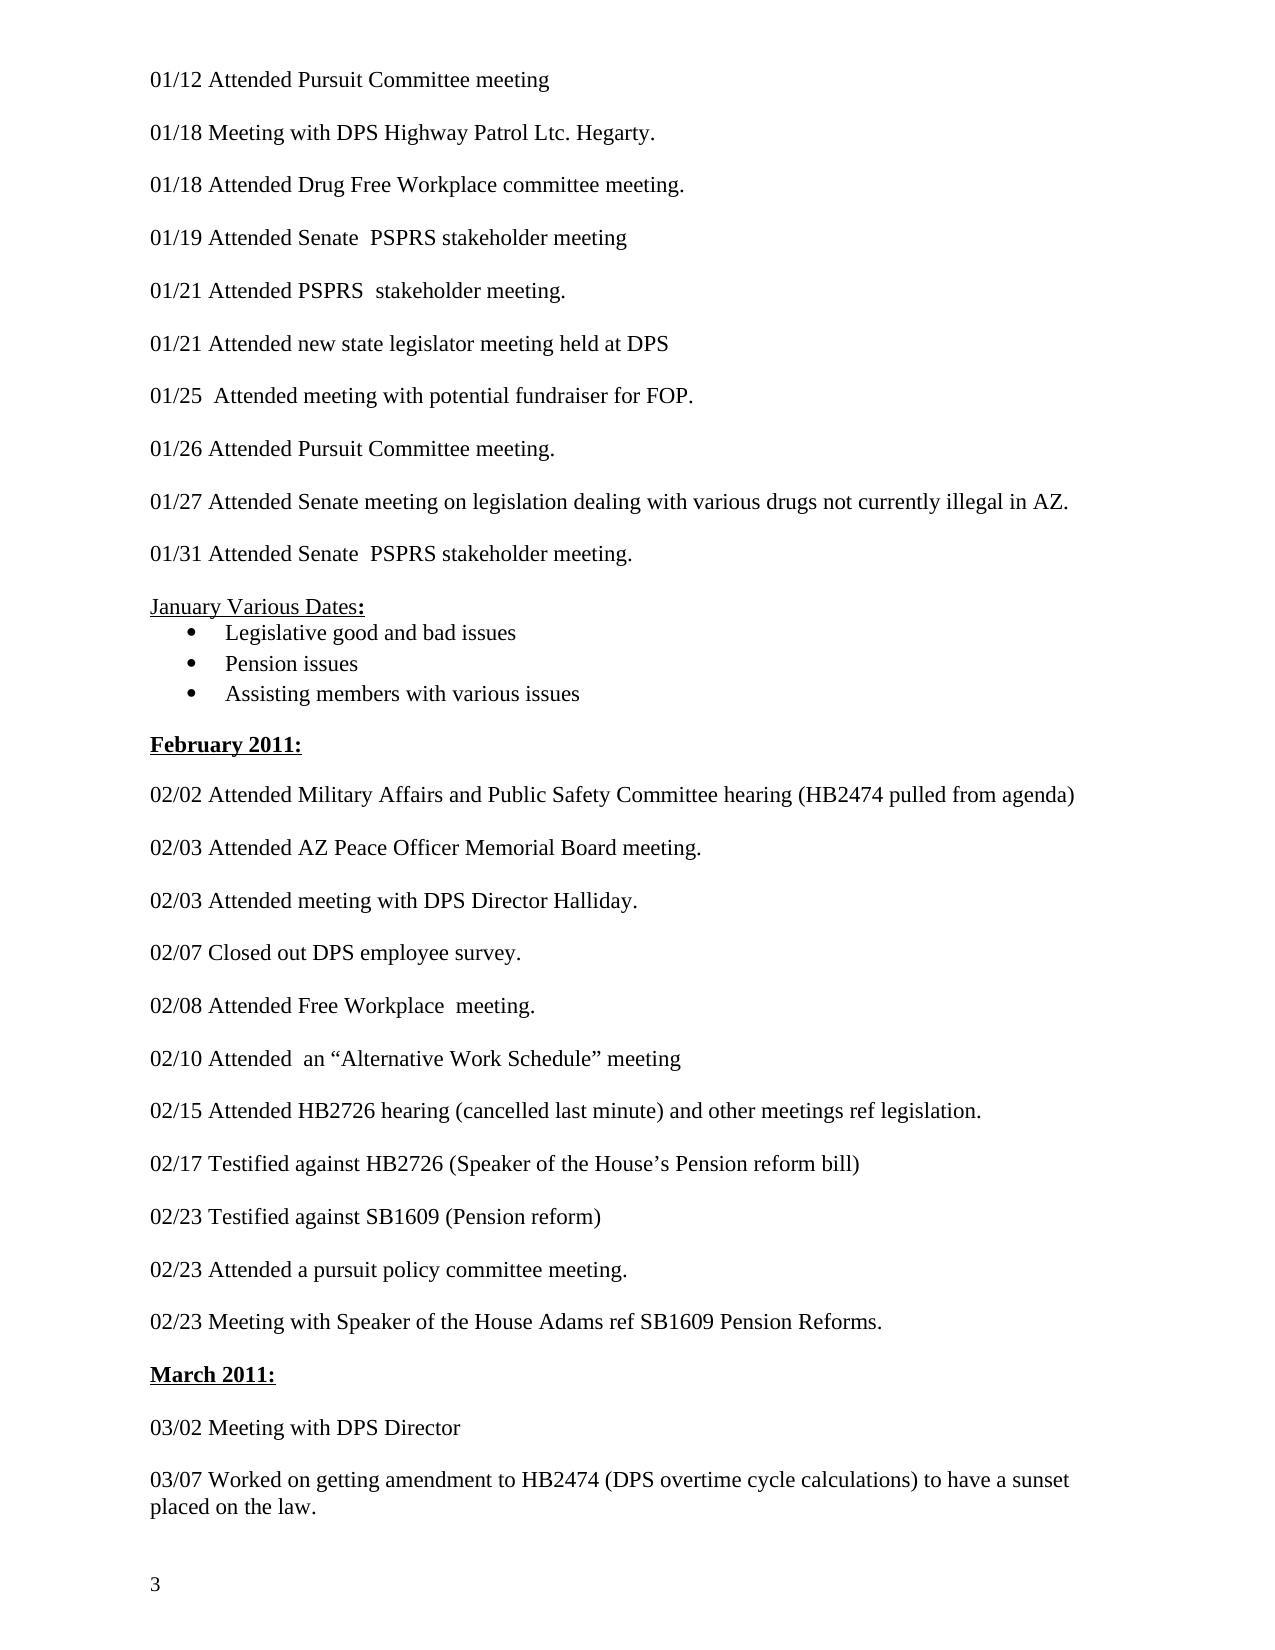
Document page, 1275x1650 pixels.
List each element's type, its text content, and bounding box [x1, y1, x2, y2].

text 02/23 Testified against SB1609 (Pension reform) [150, 1203, 1125, 1229]
text 01/26 Attended Pursuit Committee meeting. [150, 435, 1125, 461]
text February 2011: [150, 731, 1125, 757]
text 01/31 Attended Senate PSPRS stakeholder meeting. [150, 540, 1125, 567]
text 01/19 Attended Senate PSPRS stakeholder meeting [150, 224, 1125, 251]
text 03/02 Meeting with DPS Director [150, 1414, 1125, 1440]
list Legislative good and bad issues [187, 619, 1125, 646]
text 01/18 Meeting with DPS Highway Patrol Ltc. Hegarty. [150, 119, 1125, 145]
text 02/15 Attended HB2726 hearing (cancelled last minute) and other meetings ref legislation. [150, 1098, 1125, 1124]
text 02/02 Attended Military Affairs and Public Safety Committee hearing (HB2474 pulled from agenda) [150, 781, 1125, 808]
list Pension issues [187, 650, 1125, 676]
list Assisting members with various issues [187, 680, 1125, 706]
text January Various Dates: [150, 593, 1125, 619]
text 02/23 Meeting with Speaker of the House Adams ref SB1609 Pension Reforms. [150, 1308, 1125, 1335]
text 02/07 Closed out DPS employee survey. [150, 939, 1125, 966]
text 02/23 Attended a pursuit policy committee meeting. [150, 1256, 1125, 1282]
text 02/08 Attended Free Workplace meeting. [150, 992, 1125, 1018]
text 01/21 Attended PSPRS stakeholder meeting. [150, 277, 1125, 303]
text 03/07 Worked on getting amendment to HB2474 (DPS overtime cycle calculations) to have a sunset placed on the law. [150, 1467, 1125, 1519]
text 02/17 Testified against HB2726 (Speaker of the House’s Pension reform bill) [150, 1150, 1125, 1177]
text 02/03 Attended AZ Peace Officer Memorial Board meeting. [150, 834, 1125, 860]
text 01/25 Attended meeting with potential fundraiser for FOP. [150, 382, 1125, 409]
text 02/03 Attended meeting with DPS Director Halliday. [150, 887, 1125, 913]
text 02/10 Attended an “Alternative Work Schedule” meeting [150, 1045, 1125, 1071]
text 01/27 Attended Senate meeting on legislation dealing with various drugs not currently illegal in AZ. [150, 488, 1125, 514]
text March 2011: [150, 1361, 1125, 1387]
text 01/12 Attended Pursuit Committee meeting [150, 66, 1125, 92]
text 01/18 Attended Drug Free Workplace committee meeting. [150, 171, 1125, 198]
text 01/21 Attended new state legislator meeting held at DPS [150, 329, 1125, 356]
